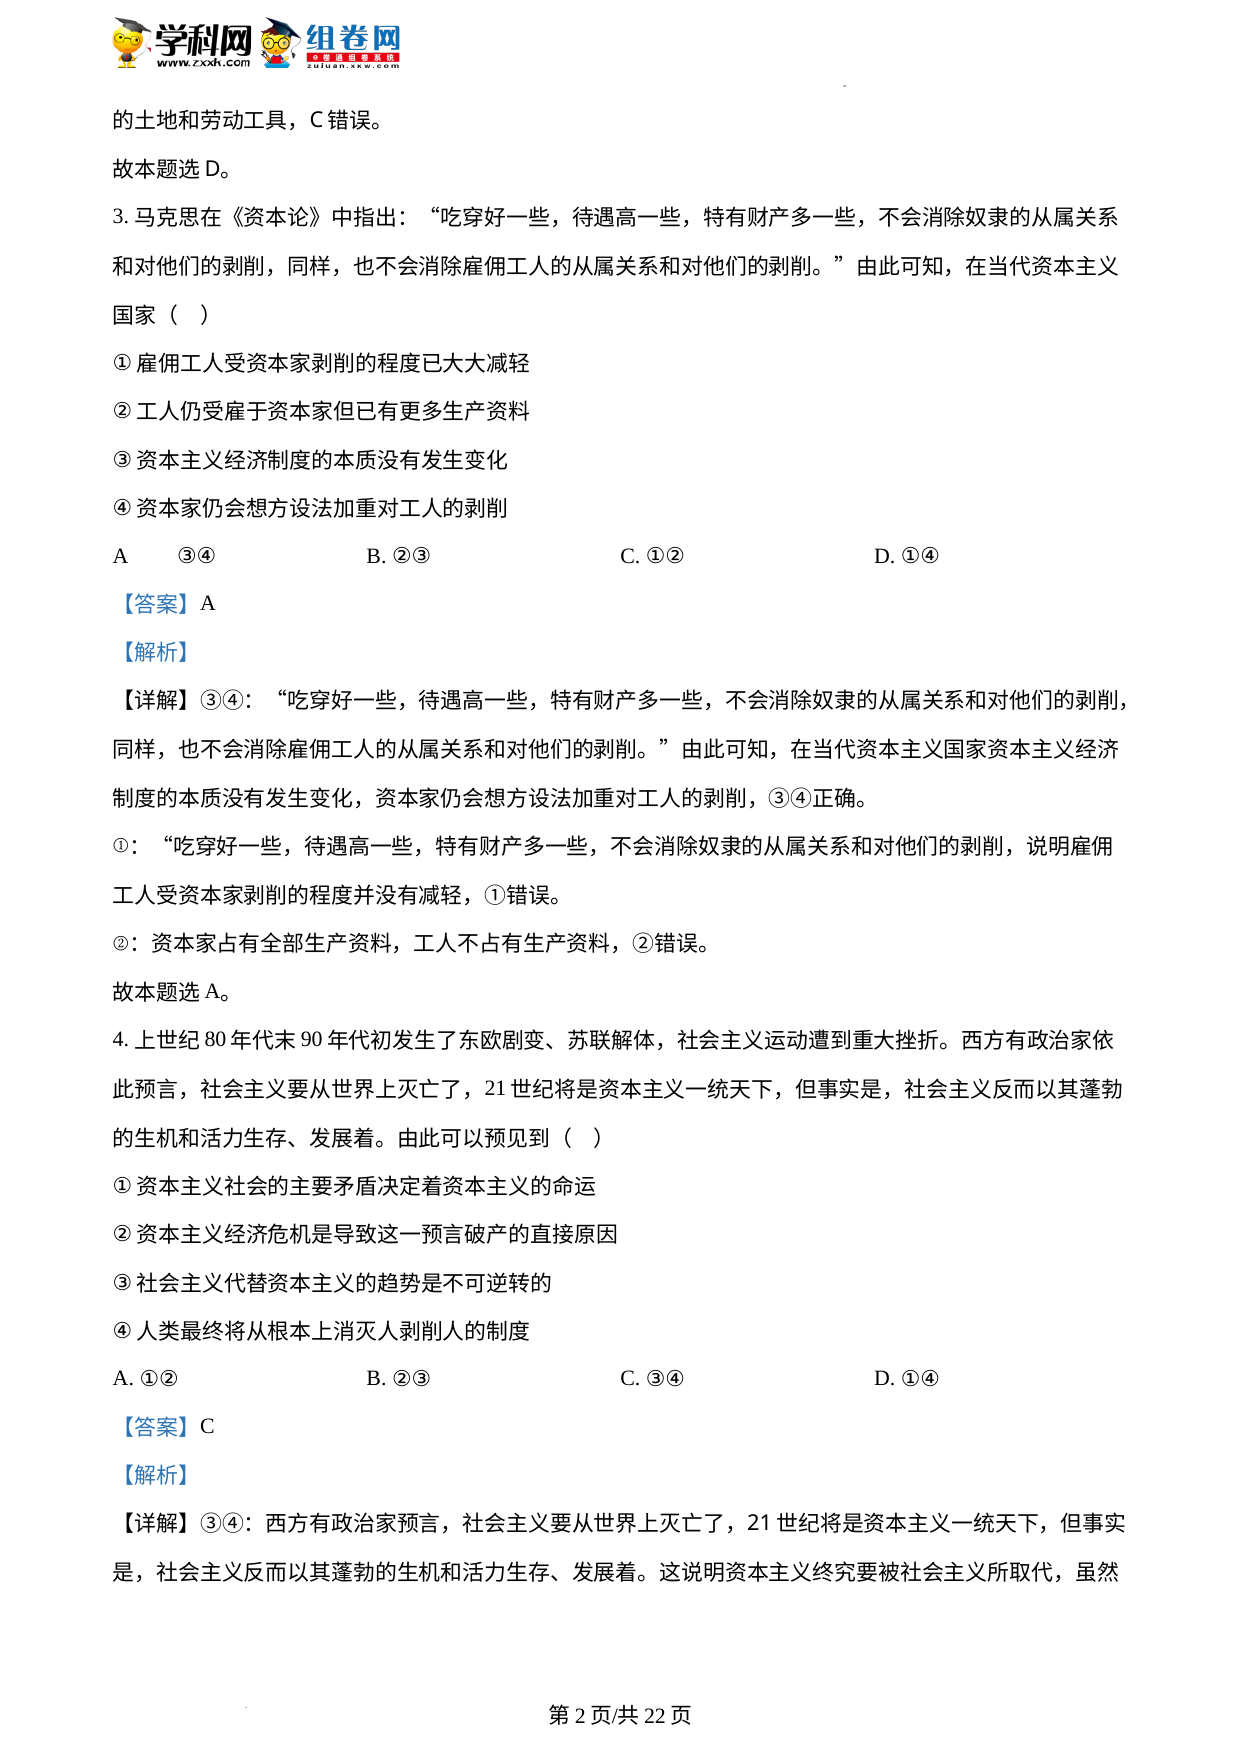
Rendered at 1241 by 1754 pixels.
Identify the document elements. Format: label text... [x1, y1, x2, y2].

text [112, 103, 1128, 136]
picture [260, 17, 400, 68]
text ④人类最终将从根本上消灭人剥削人的制度 [112, 1313, 1128, 1346]
text 【解析】 [112, 635, 1128, 667]
text 【答案】A [112, 586, 1128, 619]
text ①：“吃穿好一些，待遇高一些，特有财产多一些，不会消除奴隶的从属关系和对他们的剥削，说明雇佣工人受资本家剥削的程度并没有减轻，①错误。 [112, 829, 1128, 910]
text ①资本主义社会的主要矛盾决定着资本主义的命运 [112, 1168, 1128, 1201]
text A. ①② B. ②③ C. ③④ D. ①④ [112, 1362, 1128, 1394]
text 【解析】 [112, 1457, 1128, 1490]
text 4. 上世纪80年代末90年代初发生了东欧剧变、苏联解体，社会主义运动遭到重大挫折。西方有政治家依此预言，社会主义要从世界上灭亡了，21世纪将是资本主义一统天下，但事实是，社会主义反而以其蓬勃的生机和活力生存、发展着。由此可以预见到（ ） [112, 1023, 1128, 1153]
text 【答案】C [112, 1409, 1128, 1442]
text ③社会主义代替资本主义的趋势是不可逆转的 [112, 1265, 1128, 1298]
text ②资本主义经济危机是导致这一预言破产的直接原因 [112, 1217, 1128, 1249]
text 【详解】③④：“吃穿好一些，待遇高一些，特有财产多一些，不会消除奴隶的从属关系和对他们的剥削，同样，也不会消除雇佣工人的从属关系和对他们的剥削。”由此可知，在当代资本主义国家资本主义经济制度的本质没有发生变化，资本家仍会想方设法加重对工人的剥削，③④正确。 [112, 683, 1128, 813]
text A ③④ B. ②③ C. ①② D. ①④ [112, 539, 1128, 571]
text 故本题选D。 [112, 151, 1128, 184]
text ①雇佣工人受资本家剥削的程度已大大减轻 [112, 346, 1128, 378]
text 3. 马克思在《资本论》中指出：“吃穿好一些，待遇高一些，特有财产多一些，不会消除奴隶的从属关系和对他们的剥削，同样，也不会消除雇佣工人的从属关系和对他们的剥削。”由此可知，在当代资本主义国家（ ） [112, 200, 1128, 330]
text ④资本家仍会想方设法加重对工人的剥削 [112, 491, 1128, 523]
picture [112, 17, 252, 68]
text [112, 1506, 1128, 1587]
text ②：资本家占有全部生产资料，工人不占有生产资料，②错误。 [112, 926, 1128, 958]
text ②工人仍受雇于资本家但已有更多生产资料 [112, 394, 1128, 426]
text ③资本主义经济制度的本质没有发生变化 [112, 442, 1128, 475]
text 故本题选A。 [112, 974, 1128, 1007]
